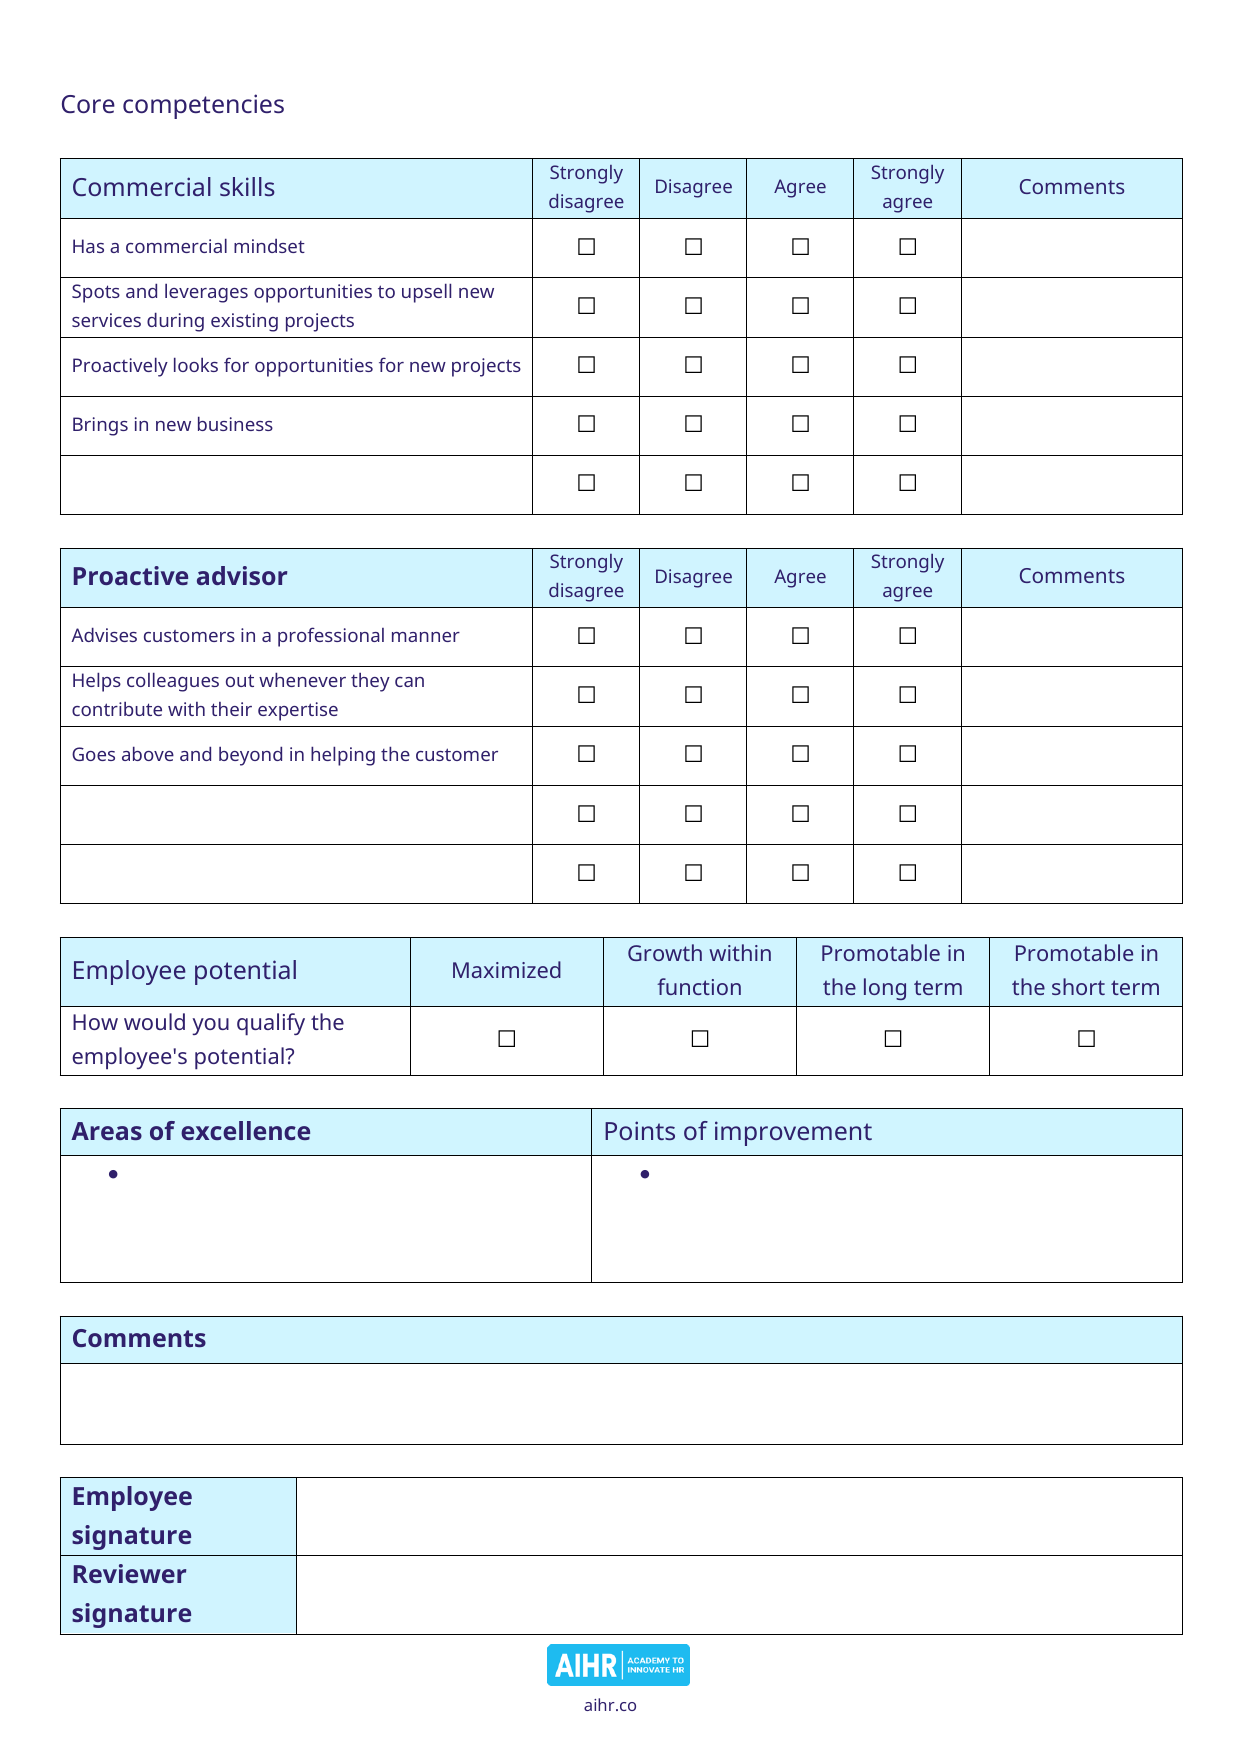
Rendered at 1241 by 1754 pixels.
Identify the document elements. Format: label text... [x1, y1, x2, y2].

table_header Commercial skills [61, 159, 532, 218]
table_cell Has a commercial mindset [61, 219, 532, 277]
table_cell [61, 1156, 591, 1282]
table_cell [962, 219, 1182, 277]
table_cell [533, 667, 639, 726]
table_cell [640, 219, 746, 277]
table_cell [962, 278, 1182, 337]
table_cell [640, 397, 746, 455]
table_cell [962, 608, 1182, 666]
table_cell [854, 845, 961, 903]
table_cell [604, 1007, 796, 1074]
table_cell [747, 338, 853, 396]
table_cell [533, 608, 639, 666]
table_cell How would you qualify the employee's potential? [61, 1007, 410, 1074]
table_header Comments [962, 159, 1182, 218]
table_cell [854, 667, 961, 726]
table_cell Reviewer signature [61, 1556, 296, 1633]
table_cell [640, 786, 746, 844]
table_cell [747, 608, 853, 666]
table_header Disagree [640, 159, 746, 218]
table_cell [533, 338, 639, 396]
table_cell [854, 278, 961, 337]
table_cell [962, 456, 1182, 514]
table_cell [747, 667, 853, 726]
table_header Strongly disagree [533, 549, 639, 607]
table_cell Proactively looks for opportunities for new projects [61, 338, 532, 396]
table_cell [854, 219, 961, 277]
table_cell [747, 456, 853, 514]
table_cell [533, 278, 639, 337]
table_cell [640, 845, 746, 903]
table_cell [962, 786, 1182, 844]
table_header Maximized [411, 938, 603, 1006]
table_cell [962, 667, 1182, 726]
table_cell [747, 727, 853, 785]
table_cell [640, 608, 746, 666]
table_header Promotable in the short term [990, 938, 1182, 1006]
table_cell Spots and leverages opportunities to upsell new services during existing projects [61, 278, 532, 337]
table_cell [747, 845, 853, 903]
table_cell [854, 786, 961, 844]
table_header Proactive advisor [61, 549, 532, 607]
table_cell [533, 397, 639, 455]
table_cell [533, 727, 639, 785]
table_header Strongly disagree [533, 159, 639, 218]
table_cell [854, 338, 961, 396]
table_cell [640, 456, 746, 514]
table_cell Goes above and beyond in helping the customer [61, 727, 532, 785]
table_cell [962, 338, 1182, 396]
table_header Strongly agree [854, 159, 961, 218]
table_cell [592, 1156, 1182, 1282]
table_cell [962, 727, 1182, 785]
table_header Points of improvement [592, 1109, 1182, 1155]
table_header Employee potential [61, 938, 410, 1006]
table_cell [747, 219, 853, 277]
table_cell [640, 278, 746, 337]
table_cell [61, 845, 532, 903]
table_cell [962, 397, 1182, 455]
table_cell [640, 667, 746, 726]
table_header Disagree [640, 549, 746, 607]
table_cell [533, 456, 639, 514]
table_header Comments [962, 549, 1182, 607]
table_cell [854, 397, 961, 455]
table_cell [747, 786, 853, 844]
table_cell [61, 456, 532, 514]
table_cell Advises customers in a professional manner [61, 608, 532, 666]
table_cell Helps colleagues out whenever they can contribute with their expertise [61, 667, 532, 726]
table_cell [640, 727, 746, 785]
table_header Employee signature [61, 1478, 296, 1555]
table_cell [990, 1007, 1182, 1074]
table_cell [747, 278, 853, 337]
table_cell [533, 219, 639, 277]
table_header Comments [61, 1317, 1182, 1363]
table_header Promotable in the long term [797, 938, 989, 1006]
table_cell [747, 397, 853, 455]
table_header Growth within function [604, 938, 796, 1006]
table_header Strongly agree [854, 549, 961, 607]
text Core competencies [60, 86, 1182, 121]
table_header Agree [747, 549, 853, 607]
table_cell [854, 456, 961, 514]
table_cell [61, 786, 532, 844]
table_cell [797, 1007, 989, 1074]
table_cell [962, 845, 1182, 903]
table_cell [854, 608, 961, 666]
table_header Areas of excellence [61, 1109, 591, 1155]
picture [547, 1644, 690, 1686]
table_cell [297, 1556, 1182, 1633]
table_header [297, 1478, 1182, 1555]
table_cell [640, 338, 746, 396]
table_header Agree [747, 159, 853, 218]
table_cell Brings in new business [61, 397, 532, 455]
table_cell [61, 1364, 1182, 1443]
table_cell [411, 1007, 603, 1074]
table_cell [533, 786, 639, 844]
table_cell [854, 727, 961, 785]
table_cell [533, 845, 639, 903]
